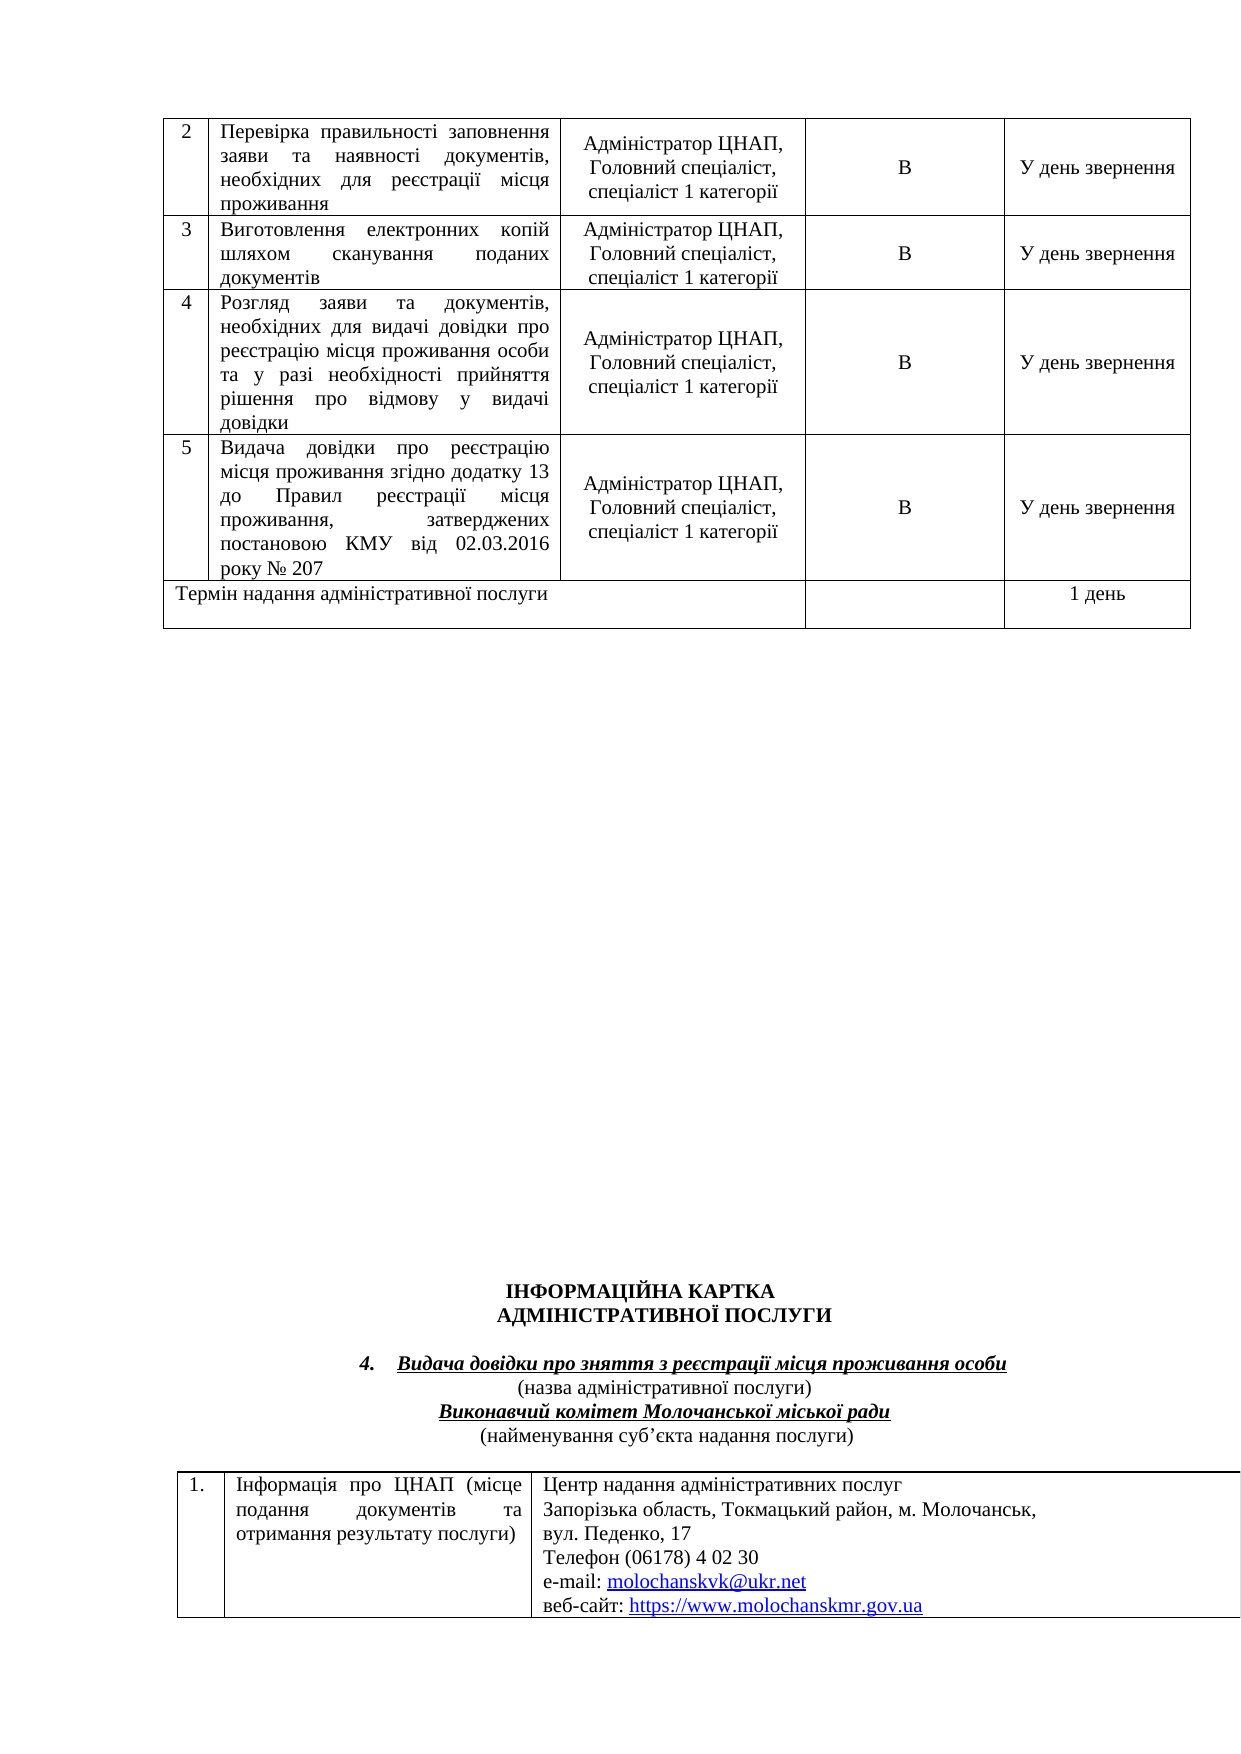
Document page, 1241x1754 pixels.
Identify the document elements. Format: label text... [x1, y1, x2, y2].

table_cell 3 [164, 216, 208, 289]
table_cell Виготовлення електронних копій шляхом сканування поданих документів [209, 216, 560, 289]
table_cell 2 [164, 119, 208, 215]
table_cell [561, 119, 805, 215]
text АДМІНІСТРАТИВНОЇ ПОСЛУГИ [177, 1303, 1152, 1327]
table_cell 1 день [1005, 581, 1190, 628]
table_cell В [806, 216, 1004, 289]
table_cell Перевірка правильності заповнення заяви та наявності документів, необхідних для реєстрації місця проживання [209, 119, 560, 215]
table_cell Адміністратор ЦНАП, Головний спеціаліст, спеціаліст 1 категорії [561, 290, 805, 434]
table_cell У день звернення [1005, 216, 1190, 289]
table_cell В [806, 435, 1004, 579]
text (найменування суб’єкта надання послуги) [177, 1423, 1152, 1447]
text (назва адміністративної послуги) [177, 1375, 1152, 1399]
table_header 1. [178, 1473, 224, 1617]
table_cell Адміністратор ЦНАП, Головний спеціаліст, спеціаліст 1 категорії [561, 216, 805, 289]
table_cell Видача довідки про реєстрацію місця проживання згідно додатку 13 до Правил реєстрації місця проживання, затверджених постановою КМУ від 02.03.2016 року № 207 [209, 435, 560, 579]
table_cell В [806, 290, 1004, 434]
table_cell Термін надання адміністративної послуги [164, 581, 805, 628]
table_cell В [806, 119, 1004, 215]
table_cell Адміністратор ЦНАП, Головний спеціаліст, спеціаліст 1 категорії [561, 435, 805, 579]
table_header Інформація про ЦНАП (місце подання документів та отримання результату послуги) [225, 1473, 531, 1617]
table_cell 5 [164, 435, 208, 579]
table_header Центр надання адміністративних послуг Запорізька область, Токмацький район, м. Молочанськ, вул. Педенко, 17 Телефон (06178) 4 02 30 e-mail: molochanskvk@ukr.net веб-сайт: https://www.molochanskmr.gov.ua [532, 1473, 1240, 1617]
table_cell У день звернення [1005, 290, 1190, 434]
table_cell [806, 581, 1004, 628]
text ІНФОРМАЦІЙНА КАРТКА [177, 1279, 1152, 1303]
text Виконавчий комітет Молочанської міської ради [177, 1399, 1152, 1423]
table_cell 4 [164, 290, 208, 434]
table_cell Розгляд заяви та документів, необхідних для видачі довідки про реєстрацію місця проживання особи та у разі необхідності прийняття рішення про відмову у видачі довідки [209, 290, 560, 434]
list Видача довідки про зняття з реєстрації місця проживання особи [215, 1351, 1152, 1375]
table_cell У день звернення [1005, 435, 1190, 579]
table_cell У день звернення [1005, 119, 1190, 215]
